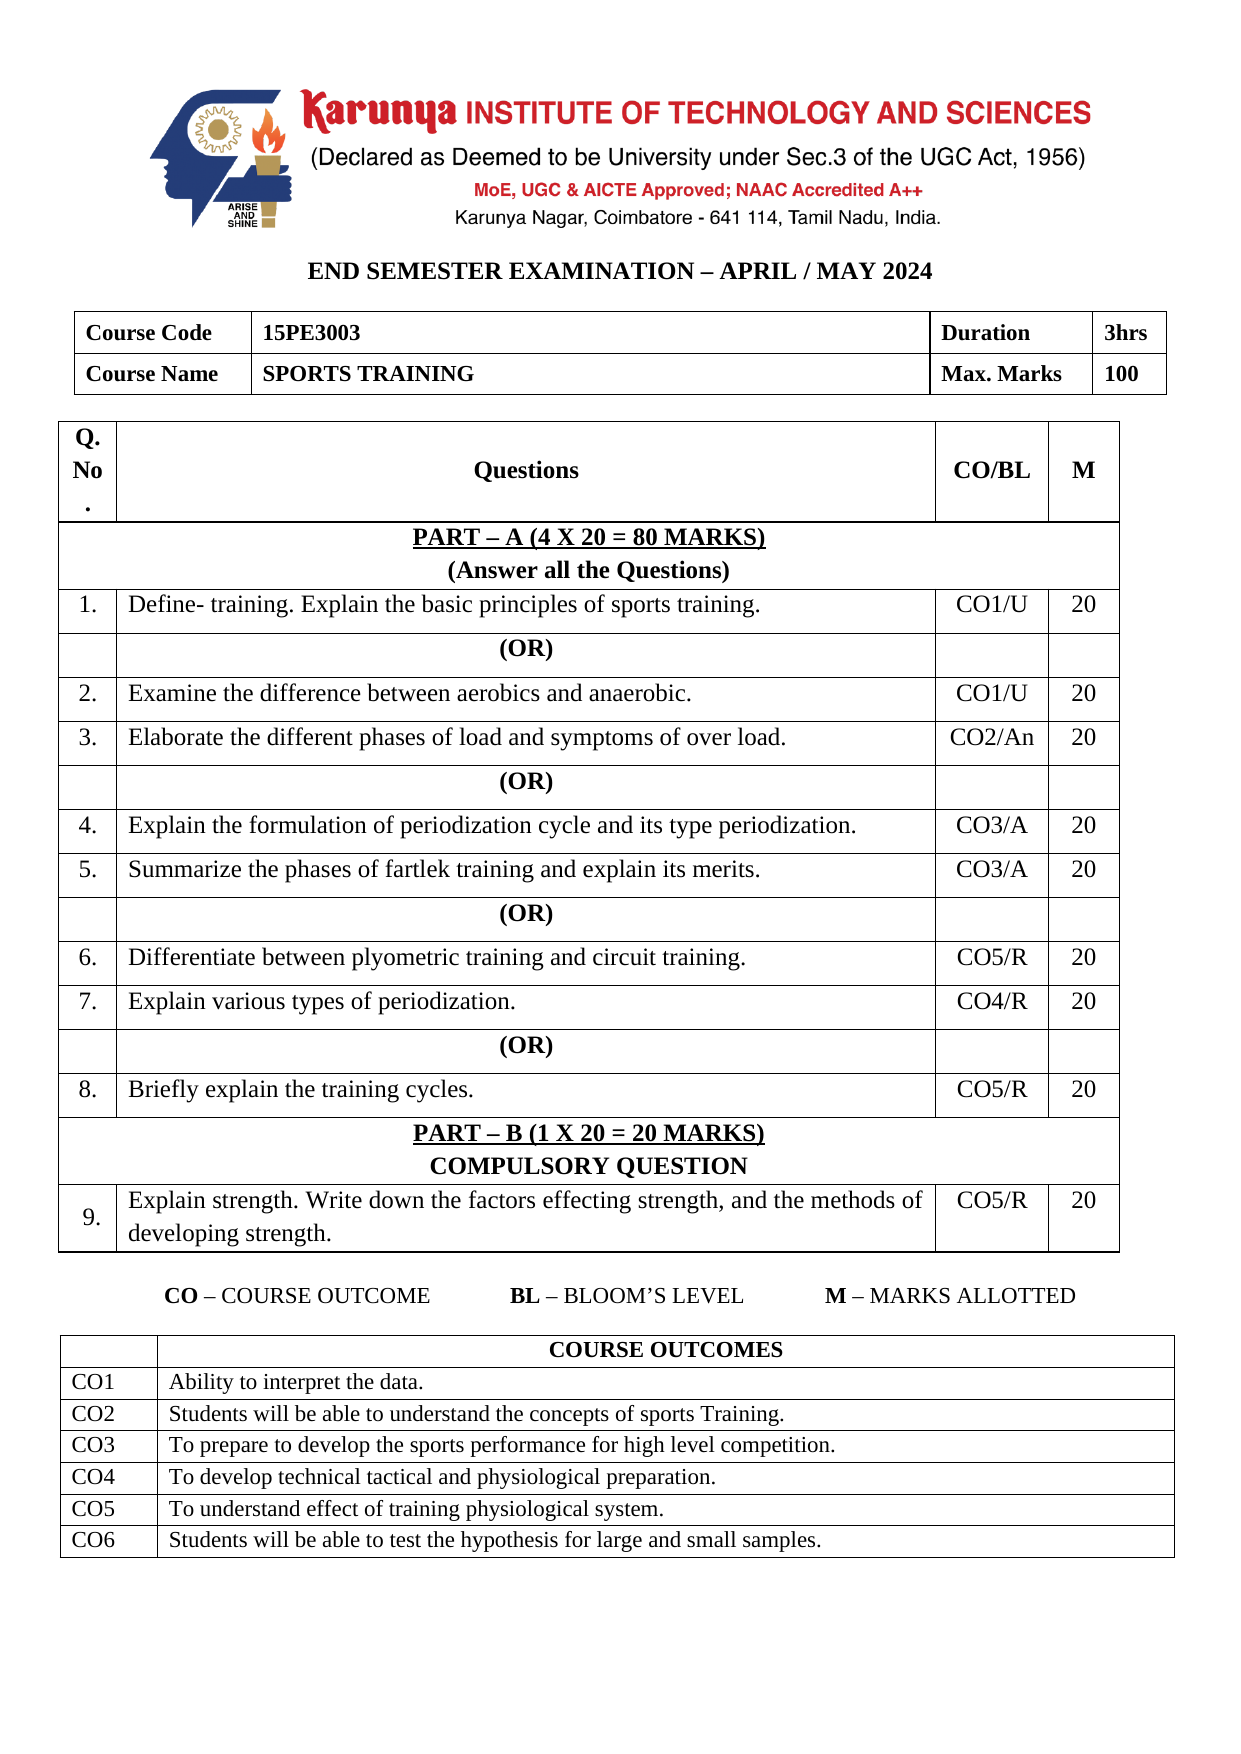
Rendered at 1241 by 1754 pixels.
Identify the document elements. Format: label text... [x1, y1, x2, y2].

table_cell [1049, 634, 1119, 677]
table_cell CO3/A [936, 810, 1048, 853]
table_cell [936, 898, 1048, 941]
table_cell Define- training. Explain the basic principles of sports training. [117, 590, 935, 632]
table_cell [936, 634, 1048, 677]
table_cell PART – B (1 X 20 = 20 MARKS) COMPULSORY QUESTION [59, 1118, 1119, 1184]
table_cell Summarize the phases of fartlek training and explain its merits. [117, 854, 935, 897]
table_cell CO5/R [936, 942, 1048, 985]
table_cell Ability to interpret the data. [158, 1368, 1174, 1399]
table_cell (OR) [117, 766, 935, 809]
table_cell 20 [1049, 590, 1119, 632]
table_cell Max. Marks [931, 354, 1092, 394]
table_cell 100 [1093, 354, 1166, 394]
table_cell CO2 [61, 1400, 157, 1430]
table_header Q. No. [59, 422, 116, 521]
table_cell 20 [1049, 854, 1119, 897]
table_cell [936, 1030, 1048, 1073]
table_cell CO4 [61, 1463, 157, 1494]
table_cell 4. [59, 810, 116, 853]
table_cell 1. [59, 590, 116, 632]
table_cell [1049, 1030, 1119, 1073]
table_cell [59, 634, 116, 677]
table_cell [1049, 898, 1119, 941]
table_cell [1049, 766, 1119, 809]
table_cell Explain strength. Write down the factors effecting strength, and the methods of developing strength. [117, 1185, 935, 1251]
table_cell CO3 [61, 1431, 157, 1462]
table_header [61, 1336, 157, 1367]
table_header 3hrs [1093, 312, 1166, 352]
table_cell SPORTS TRAINING [252, 354, 929, 394]
table_cell 20 [1049, 986, 1119, 1029]
table_cell [59, 1030, 116, 1073]
table_cell 3. [59, 722, 116, 765]
text CO – COURSE OUTCOME BL – BLOOM’S LEVEL M – MARKS ALLOTTED [90, 1283, 1150, 1309]
picture [149, 89, 1091, 228]
table_cell CO3/A [936, 854, 1048, 897]
table_header Duration [931, 312, 1092, 352]
table_cell 9. [59, 1185, 116, 1251]
table_cell 20 [1049, 678, 1119, 721]
table_cell (OR) [117, 634, 935, 677]
table_cell To develop technical tactical and physiological preparation. [158, 1463, 1174, 1494]
table_cell 20 [1049, 1074, 1119, 1117]
table_cell 20 [1049, 1185, 1119, 1251]
table_cell 20 [1049, 810, 1119, 853]
table_cell [936, 766, 1048, 809]
table_cell [59, 766, 116, 809]
table_header M [1049, 422, 1119, 521]
table_cell 7. [59, 986, 116, 1029]
table_cell 6. [59, 942, 116, 985]
table_cell 2. [59, 678, 116, 721]
table_cell Explain various types of periodization. [117, 986, 935, 1029]
table_cell CO1/U [936, 590, 1048, 632]
table_cell CO5/R [936, 1074, 1048, 1117]
table_cell Differentiate between plyometric training and circuit training. [117, 942, 935, 985]
table_cell (OR) [117, 898, 935, 941]
table_cell Elaborate the different phases of load and symptoms of over load. [117, 722, 935, 765]
table_header 15PE3003 [252, 312, 929, 352]
table_cell 20 [1049, 942, 1119, 985]
table_cell Briefly explain the training cycles. [117, 1074, 935, 1117]
table_cell 5. [59, 854, 116, 897]
table_header Questions [117, 422, 935, 521]
table_header Course Code [75, 312, 251, 352]
table_cell 20 [1049, 722, 1119, 765]
table_cell CO1 [61, 1368, 157, 1399]
table_cell (OR) [117, 1030, 935, 1073]
table_header COURSE OUTCOMES [158, 1336, 1174, 1367]
table_cell CO2/An [936, 722, 1048, 765]
table_header CO/BL [936, 422, 1048, 521]
table_cell To understand effect of training physiological system. [158, 1495, 1174, 1525]
table_cell Explain the formulation of periodization cycle and its type periodization. [117, 810, 935, 853]
table_cell CO5 [61, 1495, 157, 1525]
table_cell CO4/R [936, 986, 1048, 1029]
table_cell Examine the difference between aerobics and anaerobic. [117, 678, 935, 721]
table_cell CO6 [61, 1526, 157, 1557]
table_cell [59, 898, 116, 941]
text END SEMESTER EXAMINATION – APRIL / MAY 2024 [90, 256, 1150, 285]
table_cell CO1/U [936, 678, 1048, 721]
table_cell PART – A (4 X 20 = 80 MARKS) (Answer all the Questions) [59, 523, 1119, 588]
table_cell Course Name [75, 354, 251, 394]
table_cell Students will be able to understand the concepts of sports Training. [158, 1400, 1174, 1430]
table_cell CO5/R [936, 1185, 1048, 1251]
table_cell 8. [59, 1074, 116, 1117]
table_cell To prepare to develop the sports performance for high level competition. [158, 1431, 1174, 1462]
table_cell Students will be able to test the hypothesis for large and small samples. [158, 1526, 1174, 1557]
